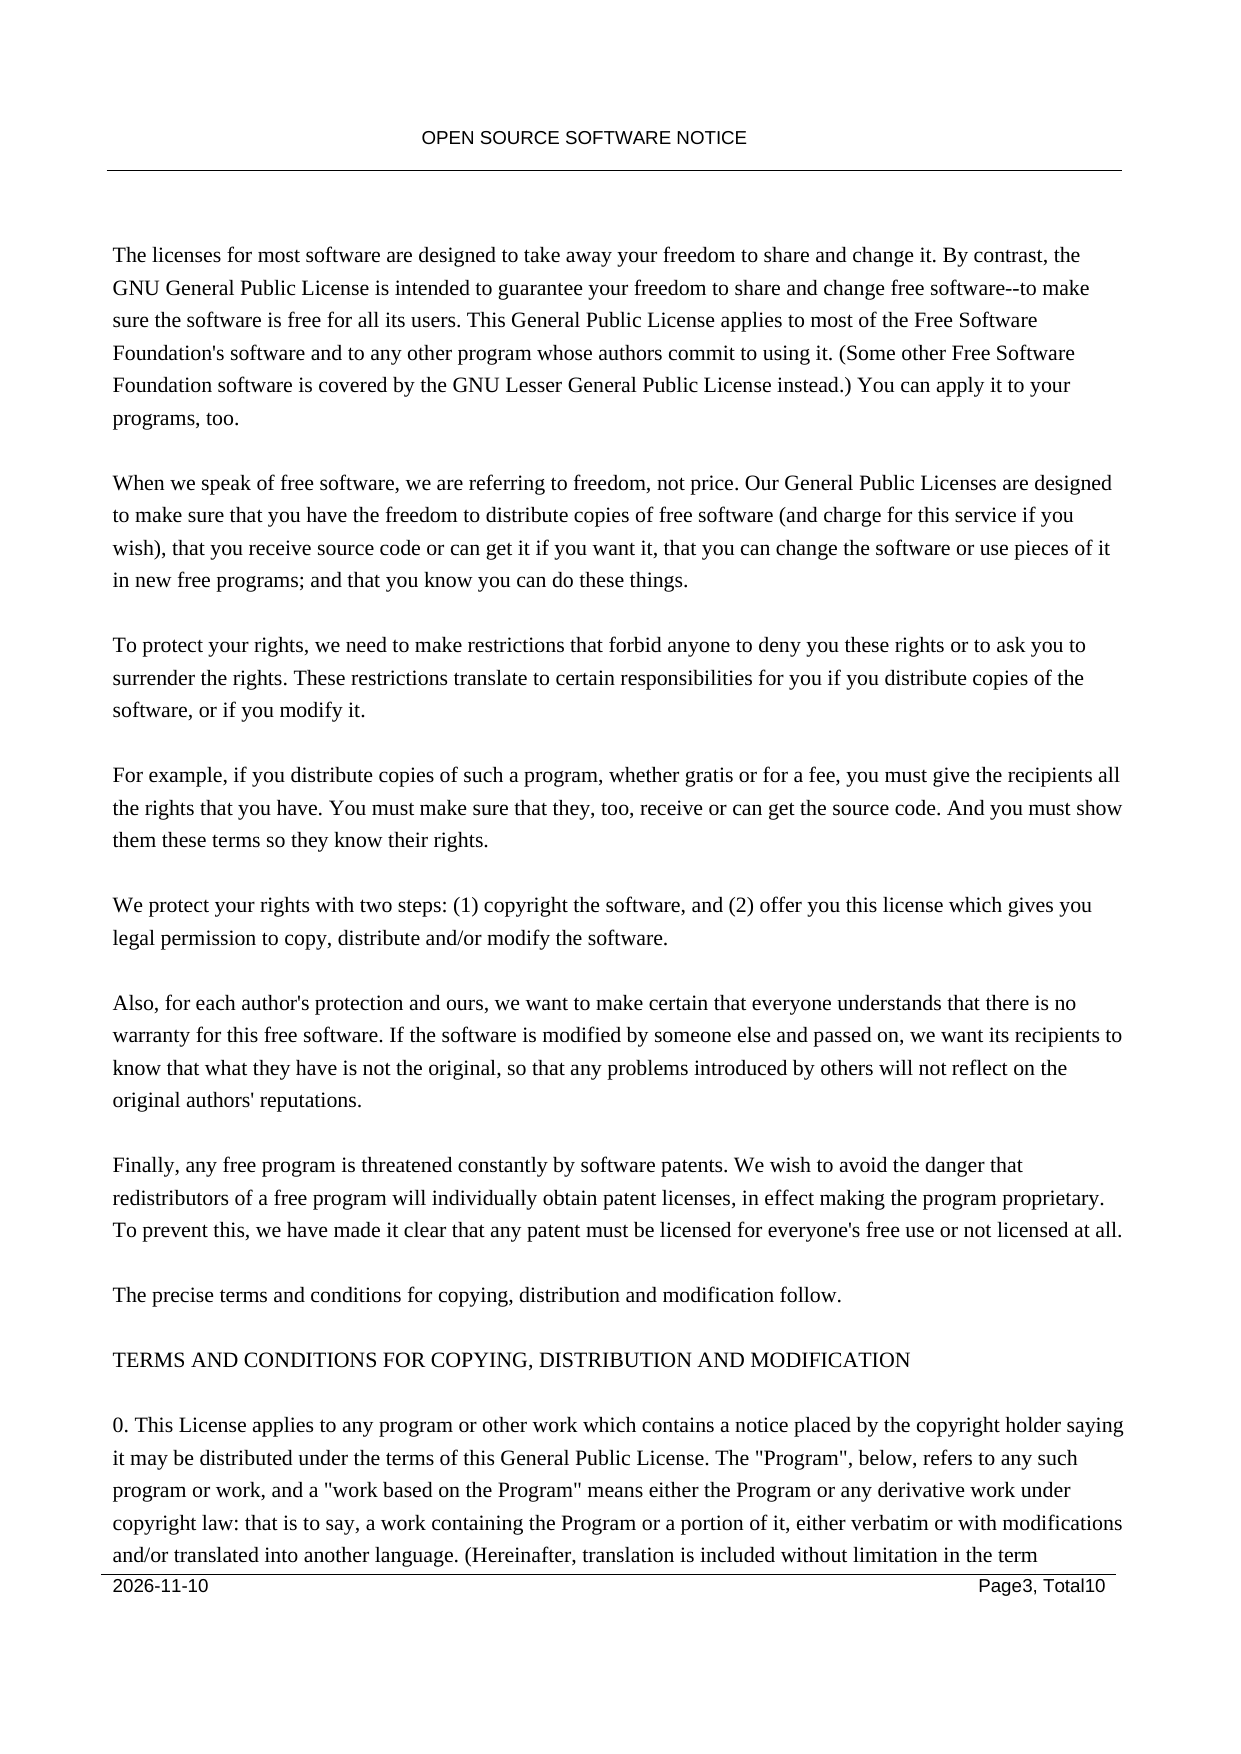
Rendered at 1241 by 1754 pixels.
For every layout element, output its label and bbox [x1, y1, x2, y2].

text [112, 206, 1128, 1571]
